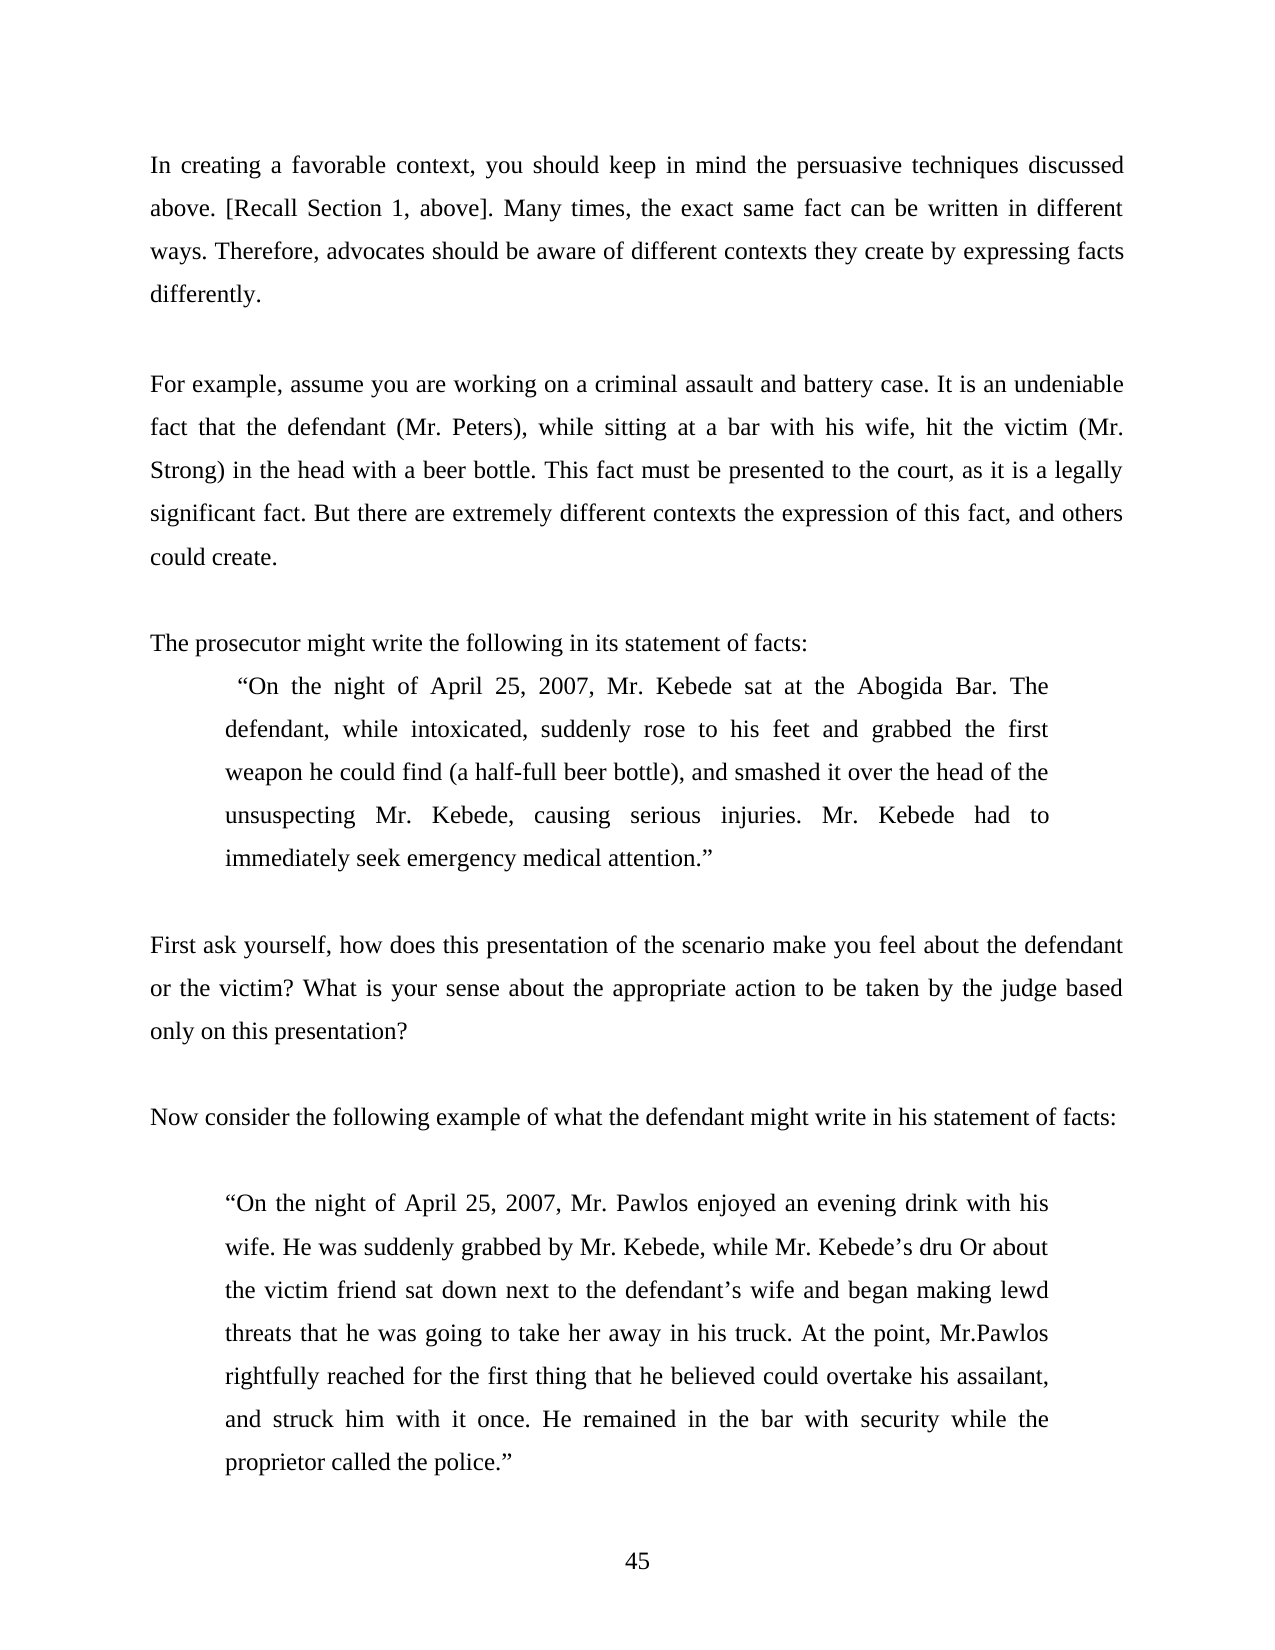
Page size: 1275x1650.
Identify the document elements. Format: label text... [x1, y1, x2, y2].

text “On the night of April 25, 2007, Mr. Pawlos enjoyed an evening drink with his wife. He was suddenly grabbed by Mr. Kebede, while Mr. Kebede’s dru Or about the victim friend sat down next to the defendant’s wife and began making lewd threats that he was going to take her away in his truck. At the point, Mr.Pawlos rightfully reached for the first thing that he believed could overtake his assailant, and struck him with it once. He remained in the bar with security while the proprietor called the police.” [225, 1188, 1050, 1476]
text In creating a favorable context, you should keep in mind the persuasive techniques discussed above. [Recall Section 1, above]. Many times, the exact same fact can be written in different ways. Therefore, advocates should be aware of different contexts they create by expressing facts differently. [150, 150, 1125, 308]
text “On the night of April 25, 2007, Mr. Kebede sat at the Abogida Bar. The defendant, while intoxicated, suddenly rose to his feet and grabbed the first weapon he could find (a half-full beer bottle), and smashed it over the head of the unsuspecting Mr. Kebede, causing serious injuries. Mr. Kebede had to immediately seek emergency medical attention.” [225, 671, 1050, 872]
text Now consider the following example of what the defendant might write in his statement of facts: [150, 1102, 1125, 1131]
text The prosecutor might write the following in its statement of facts: [150, 628, 1125, 657]
text For example, assume you are working on a criminal assault and battery case. It is an undeniable fact that the defendant (Mr. Peters), while sitting at a bar with his wife, hit the victim (Mr. Strong) in the head with a beer bottle. This fact must be presented to the court, as it is a legally significant fact. But there are extremely different contexts the expression of this fact, and others could create. [150, 369, 1125, 570]
text First ask yourself, how does this presentation of the scenario make you feel about the defendant or the victim? What is your sense about the appropriate action to be taken by the judge based only on this presentation? [150, 930, 1125, 1045]
